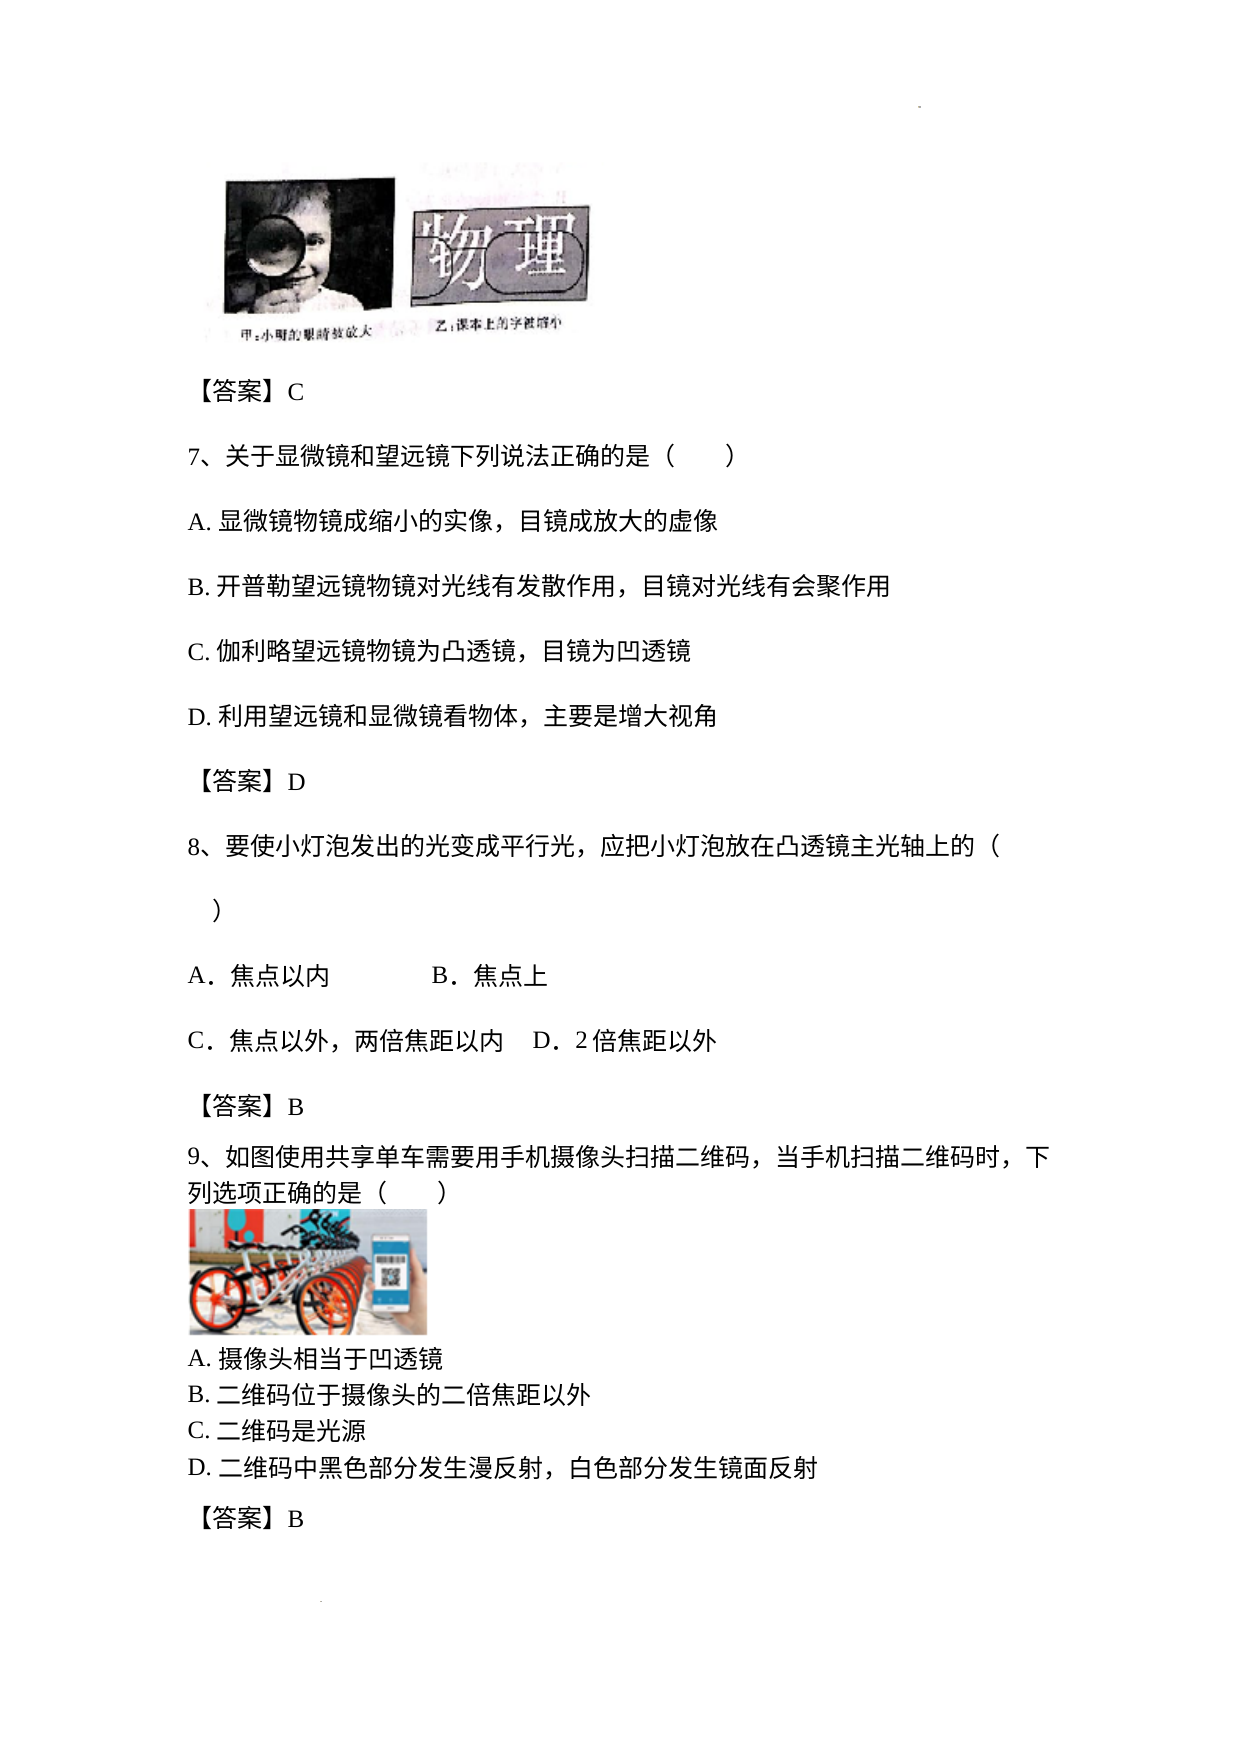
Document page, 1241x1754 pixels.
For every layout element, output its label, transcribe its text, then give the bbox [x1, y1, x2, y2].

text A. 摄像头相当于凹透镜 [187, 1339, 1053, 1376]
text B. 二维码位于摄像头的二倍焦距以外 [187, 1376, 1053, 1412]
text C. 二维码是光源 [187, 1412, 1053, 1448]
text 【答案】B [187, 1072, 1053, 1137]
text A．焦点以内 B．焦点上 [187, 942, 1053, 1007]
text 7、关于显微镜和望远镜下列说法正确的是（ ） [187, 422, 1053, 487]
text 【答案】D [187, 747, 1053, 812]
text C．焦点以外，两倍焦距以内 D．2倍焦距以外 [187, 1007, 1053, 1072]
text 8、要使小灯泡发出的光变成平行光，应把小灯泡放在凸透镜主光轴上的（ ） [187, 812, 1053, 942]
text D. 二维码中黑色部分发生漫反射，白色部分发生镜面反射 [187, 1448, 1053, 1484]
picture [187, 1209, 432, 1340]
text 【答案】B [187, 1484, 1053, 1549]
text A. 显微镜物镜成缩小的实像，目镜成放大的虚像 [187, 487, 1053, 552]
text 9、如图使用共享单车需要用手机摄像头扫描二维码，当手机扫描二维码时，下列选项正确的是（ ） [187, 1137, 1053, 1209]
picture [187, 161, 605, 344]
text B. 开普勒望远镜物镜对光线有发散作用，目镜对光线有会聚作用 [187, 552, 1053, 617]
text D. 利用望远镜和显微镜看物体，主要是增大视角 [187, 682, 1053, 747]
text 【答案】C [187, 357, 1053, 422]
text C. 伽利略望远镜物镜为凸透镜，目镜为凹透镜 [187, 617, 1053, 682]
